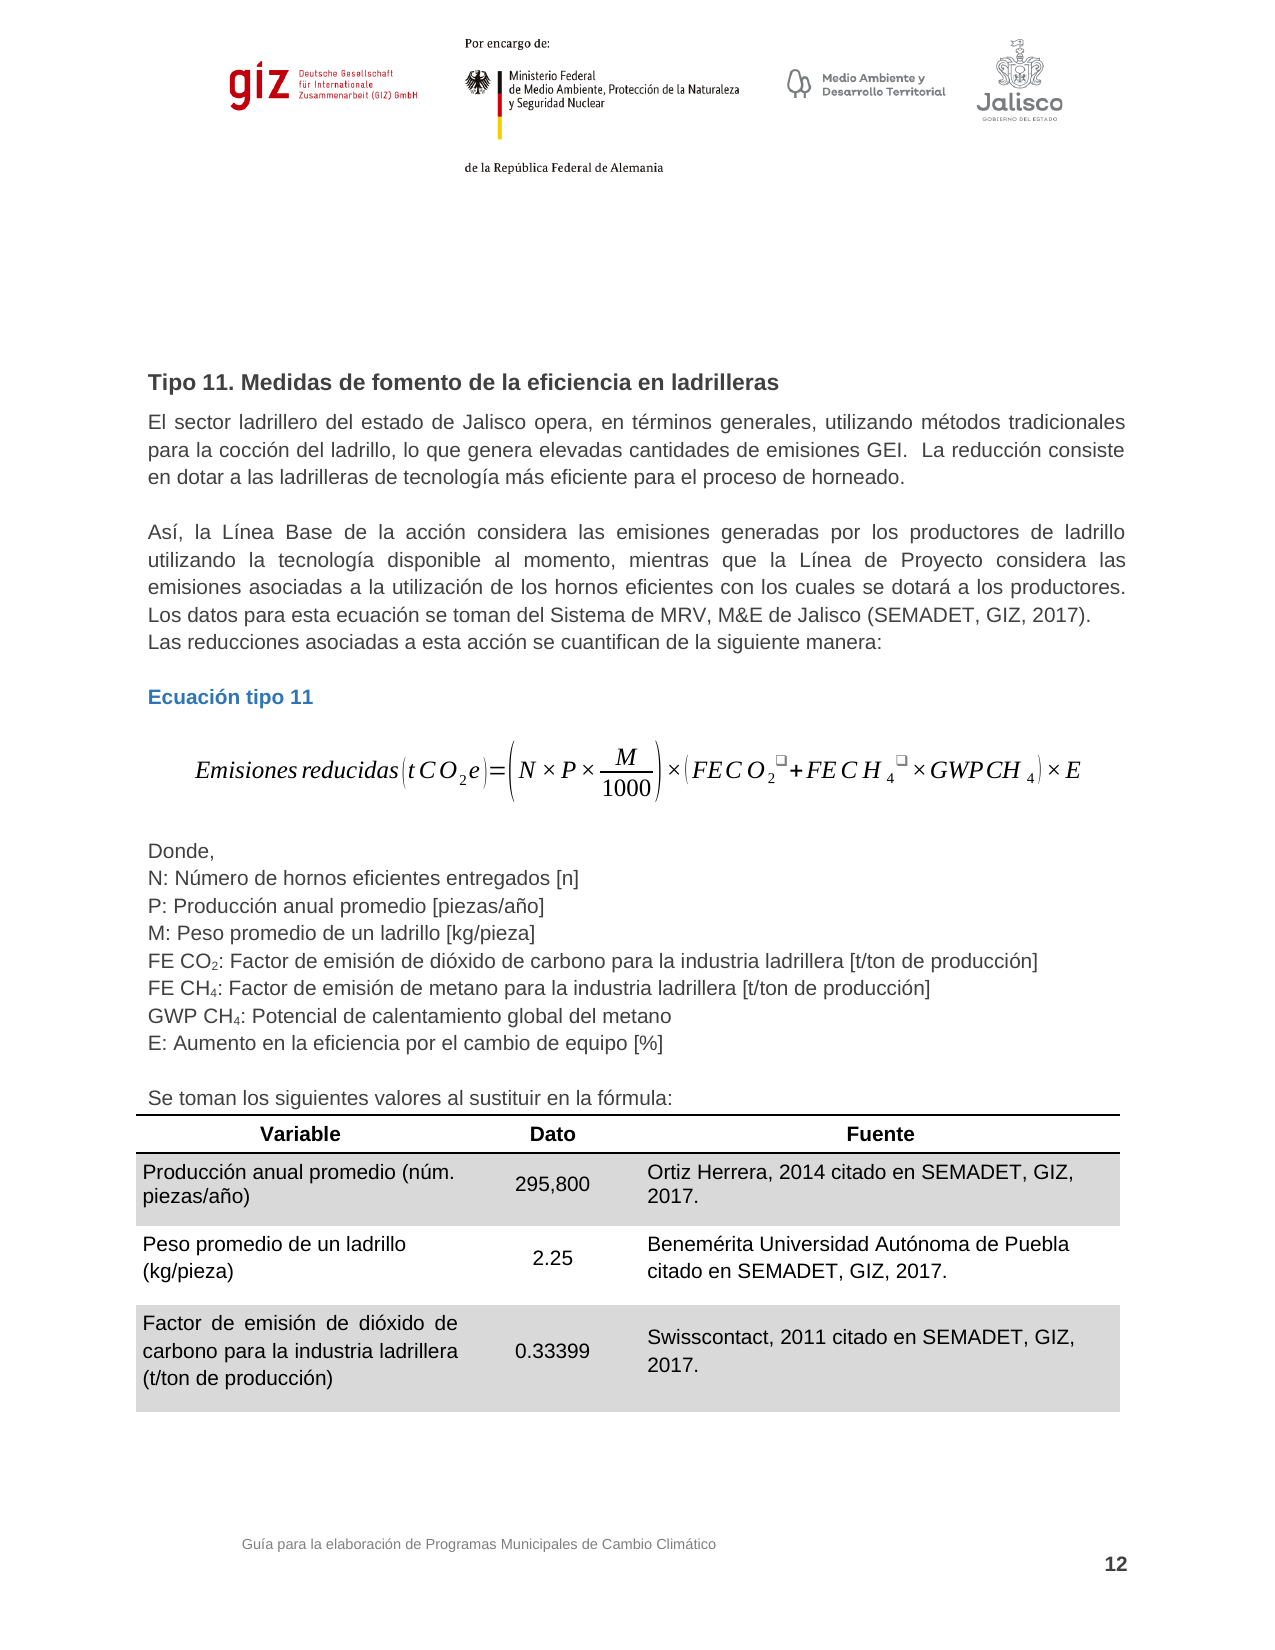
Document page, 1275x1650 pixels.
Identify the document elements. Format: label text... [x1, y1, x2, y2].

text El sector ladrillero del estado de Jalisco opera, en términos generales, utilizando métodos tradicionales para la cocción del ladrillo, lo que genera elevadas cantidades de emisiones GEI. La reducción consiste en dotar a las ladrilleras de tecnología más eficiente para el proceso de horneado. [148, 410, 1127, 489]
text Se toman los siguientes valores al sustituir en la fórmula: [148, 1086, 1127, 1110]
table_cell Peso promedio de un ladrillo (kg/pieza) [136, 1226, 464, 1305]
table_header Fuente [641, 1116, 1120, 1152]
text FE CO2: Factor de emisión de dióxido de carbono para la industria ladrillera [t/ton de producción] [148, 949, 1127, 973]
table_cell Benemérita Universidad Autónoma de Puebla citado en SEMADET, GIZ, 2017. [641, 1226, 1120, 1305]
table_cell 2.25 [464, 1226, 641, 1305]
text M: Peso promedio de un ladrillo [kg/pieza] [148, 921, 1127, 945]
text GWP CH4: Potencial de calentamiento global del metano [148, 1004, 1127, 1028]
table_cell Swisscontact, 2011 citado en SEMADET, GIZ, 2017. [641, 1305, 1120, 1412]
text E: Aumento en la eficiencia por el cambio de equipo [%] [148, 1031, 1127, 1055]
text Así, la Línea Base de la acción considera las emisiones generadas por los productores de ladrillo utilizando la tecnología disponible al momento, mientras que la Línea de Proyecto considera las emisiones asociadas a la utilización de los hornos eficientes con los cuales se dotará a los productores. Los datos para esta ecuación se toman del Sistema de MRV, M&E de Jalisco (SEMADET, GIZ, 2017). [148, 520, 1127, 626]
text Donde, [148, 839, 1127, 863]
table_cell Factor de emisión de dióxido de carbono para la industria ladrillera (t/ton de producción) [136, 1305, 464, 1412]
table_header Variable [136, 1116, 464, 1152]
text Las reducciones asociadas a esta acción se cuantifican de la siguiente manera: [148, 630, 1127, 654]
text Ecuación tipo 11 [148, 685, 1127, 709]
text FE CH4: Factor de emisión de metano para la industria ladrillera [t/ton de producción] [148, 976, 1127, 1000]
table_cell 295,800 [464, 1154, 641, 1226]
table_cell 0.33399 [464, 1305, 641, 1412]
text P: Producción anual promedio [piezas/año] [148, 894, 1127, 918]
table_cell Ortiz Herrera, 2014 citado en SEMADET, GIZ, 2017. [641, 1154, 1120, 1226]
table_cell Producción anual promedio (núm. piezas/año) [136, 1154, 464, 1226]
text Tipo 11. Medidas de fomento de la eficiencia en ladrilleras [148, 369, 1127, 396]
text N: Número de hornos eficientes entregados [n] [148, 866, 1127, 890]
table_header Dato [464, 1116, 641, 1152]
picture [229, 39, 1063, 174]
